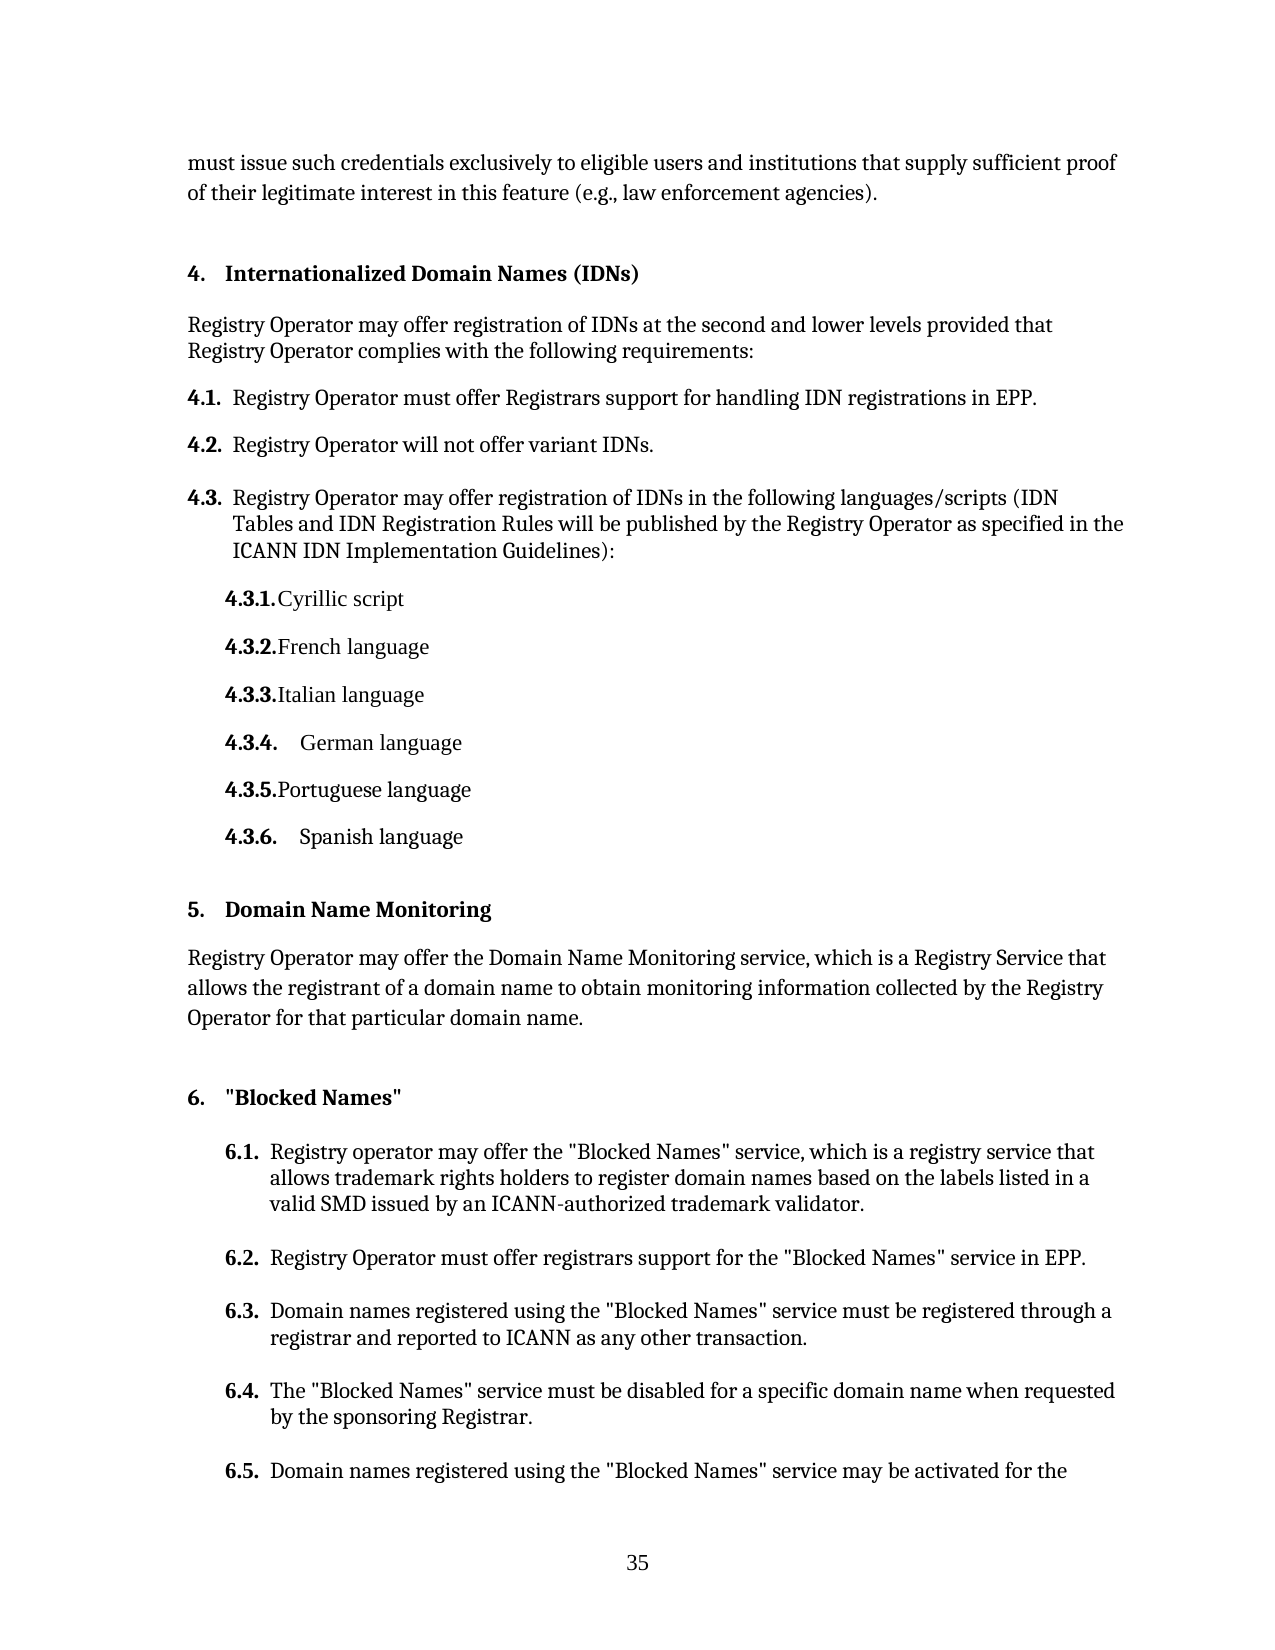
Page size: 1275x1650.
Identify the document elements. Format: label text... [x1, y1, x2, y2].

list Internationalized Domain Names (IDNs) [187, 260, 1125, 287]
list The "Blocked Names" service must be disabled for a specific domain name when requested by the sponsoring Registrar. [225, 1377, 1125, 1431]
list Registry operator may offer the "Blocked Names" service, which is a registry service that allows trademark rights holders to register domain names based on the labels listed in a valid SMD issued by an ICANN-authorized trademark validator. [225, 1138, 1125, 1217]
list German language [225, 728, 1125, 756]
list Cyrillic script [225, 585, 1125, 612]
list Portuguese language [225, 776, 1125, 803]
list Spanish language [225, 824, 1125, 850]
list Registry Operator may offer registration of IDNs in the following languages/scripts (IDN Tables and IDN Registration Rules will be published by the Registry Operator as specified in the ICANN IDN Implementation Guidelines): [187, 485, 1125, 564]
list French language [225, 633, 1125, 660]
list Registry Operator will not offer variant IDNs. [187, 432, 1125, 458]
text Registry Operator may offer registration of IDNs at the second and lower levels provided that Registry Operator complies with the following requirements: [187, 311, 1125, 364]
text Registry Operator may offer the Domain Name Monitoring service, which is a Registry Service that allows the registrant of a domain name to obtain monitoring information collected by the Registry Operator for that particular domain name. [187, 944, 1125, 1031]
list Domain Name Monitoring [187, 897, 1125, 923]
list Domain names registered using the "Blocked Names" service must be registered through a registrar and reported to ICANN as any other transaction. [225, 1297, 1125, 1351]
list "Blocked Names" [187, 1085, 1125, 1111]
list Registry Operator must offer registrars support for the "Blocked Names" service in EPP. [225, 1244, 1125, 1271]
list Italian language [225, 681, 1125, 708]
list Registry Operator must offer Registrars support for handling IDN registrations in EPP. [187, 385, 1125, 411]
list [225, 1457, 1125, 1484]
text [187, 150, 1125, 207]
